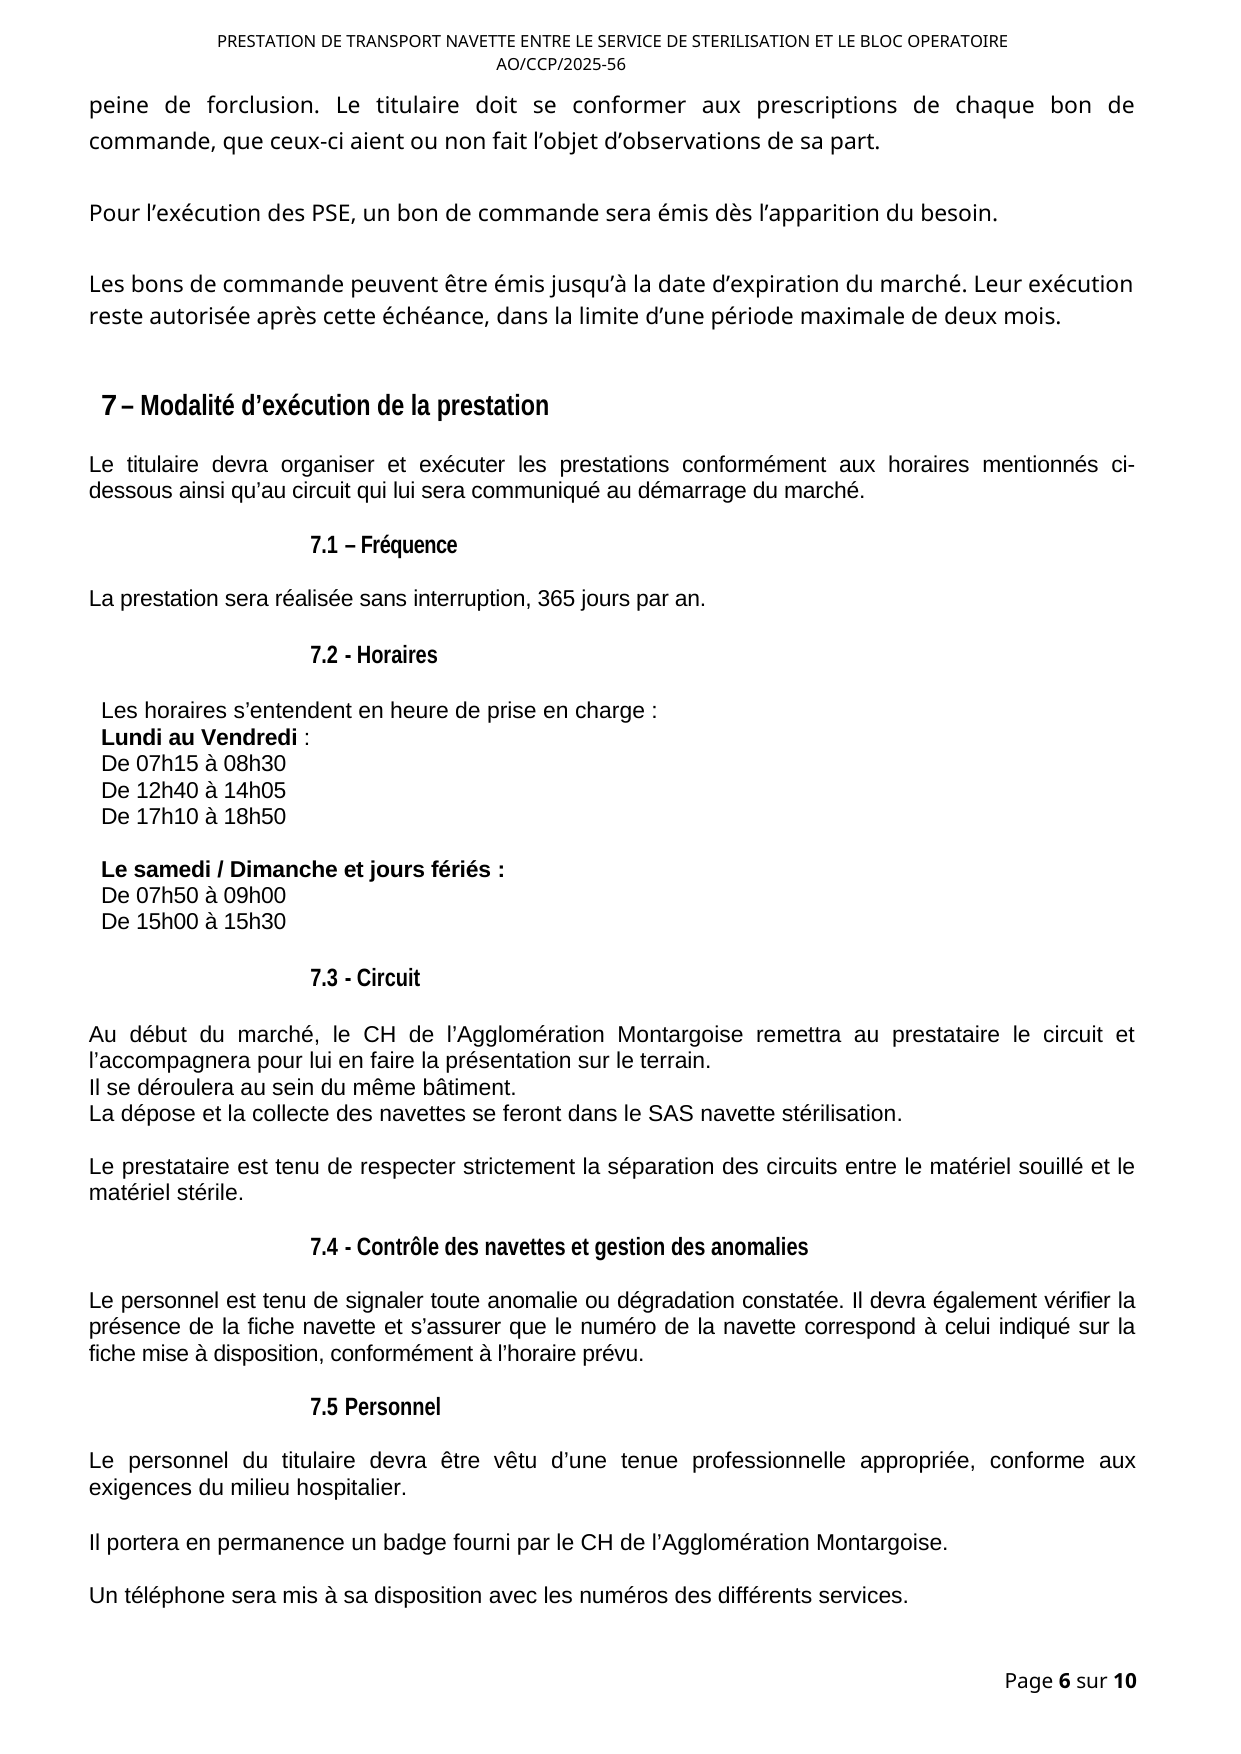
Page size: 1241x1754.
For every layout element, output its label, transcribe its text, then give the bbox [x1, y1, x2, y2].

subtitle - Horaires [310, 640, 1137, 669]
text Il portera en permanence un badge fourni par le CH de l’Agglomération Montargoise. [89, 1529, 1137, 1555]
text De 17h10 à 18h50 [101, 803, 1137, 829]
subtitle La prestation sera réalisée sans interruption, 365 jours par an. [89, 585, 1137, 611]
subtitle – Fréquence [310, 530, 1137, 558]
text Un téléphone sera mis à sa disposition avec les numéros des différents services. [89, 1582, 1137, 1608]
text De 07h15 à 08h30 [101, 750, 1137, 777]
text Le personnel est tenu de signaler toute anomalie ou dégradation constatée. Il devra également vérifier la présence de la fiche navette et s’assurer que le numéro de la navette correspond à celui indiqué sur la fiche mise à disposition, conformément à l’horaire prévu. [89, 1287, 1137, 1366]
text Les bons de commande peuvent être émis jusqu’à la date d’expiration du marché. Leur exécution reste autorisée après cette échéance, dans la limite d’une période maximale de deux mois. [89, 268, 1137, 331]
text De 15h00 à 15h30 [101, 908, 1137, 935]
text Le personnel du titulaire devra être vêtu d’une tenue professionnelle appropriée, conforme aux exigences du milieu hospitalier. [89, 1447, 1137, 1500]
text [89, 89, 1137, 156]
text Le samedi / Dimanche et jours fériés : [101, 856, 1137, 882]
text De 12h40 à 14h05 [101, 777, 1137, 803]
text Au début du marché, le CH de l’Agglomération Montargoise remettra au prestataire le circuit et l’accompagnera pour lui en faire la présentation sur le terrain. [89, 1021, 1137, 1074]
text Le titulaire devra organiser et exécuter les prestations conformément aux horaires mentionnés ci-dessous ainsi qu’au circuit qui lui sera communiqué au démarrage du marché. [89, 451, 1137, 503]
subtitle Personnel [310, 1392, 1137, 1421]
text Pour l’exécution des PSE, un bon de commande sera émis dès l’apparition du besoin. [89, 196, 1137, 228]
text Il se déroulera au sein du même bâtiment. [89, 1074, 1137, 1100]
text Les horaires s’entendent en heure de prise en charge : [101, 697, 1137, 724]
subtitle - Circuit [310, 963, 1137, 992]
text Lundi au Vendredi : [101, 724, 1137, 750]
text La dépose et la collecte des navettes se feront dans le SAS navette stérilisation. [89, 1100, 1137, 1126]
subtitle – Modalité d’exécution de la prestation [101, 388, 1137, 422]
text Le prestataire est tenu de respecter strictement la séparation des circuits entre le matériel souillé et le matériel stérile. [89, 1153, 1137, 1205]
subtitle - Contrôle des navettes et gestion des anomalies [310, 1232, 1137, 1261]
text De 07h50 à 09h00 [101, 882, 1137, 908]
